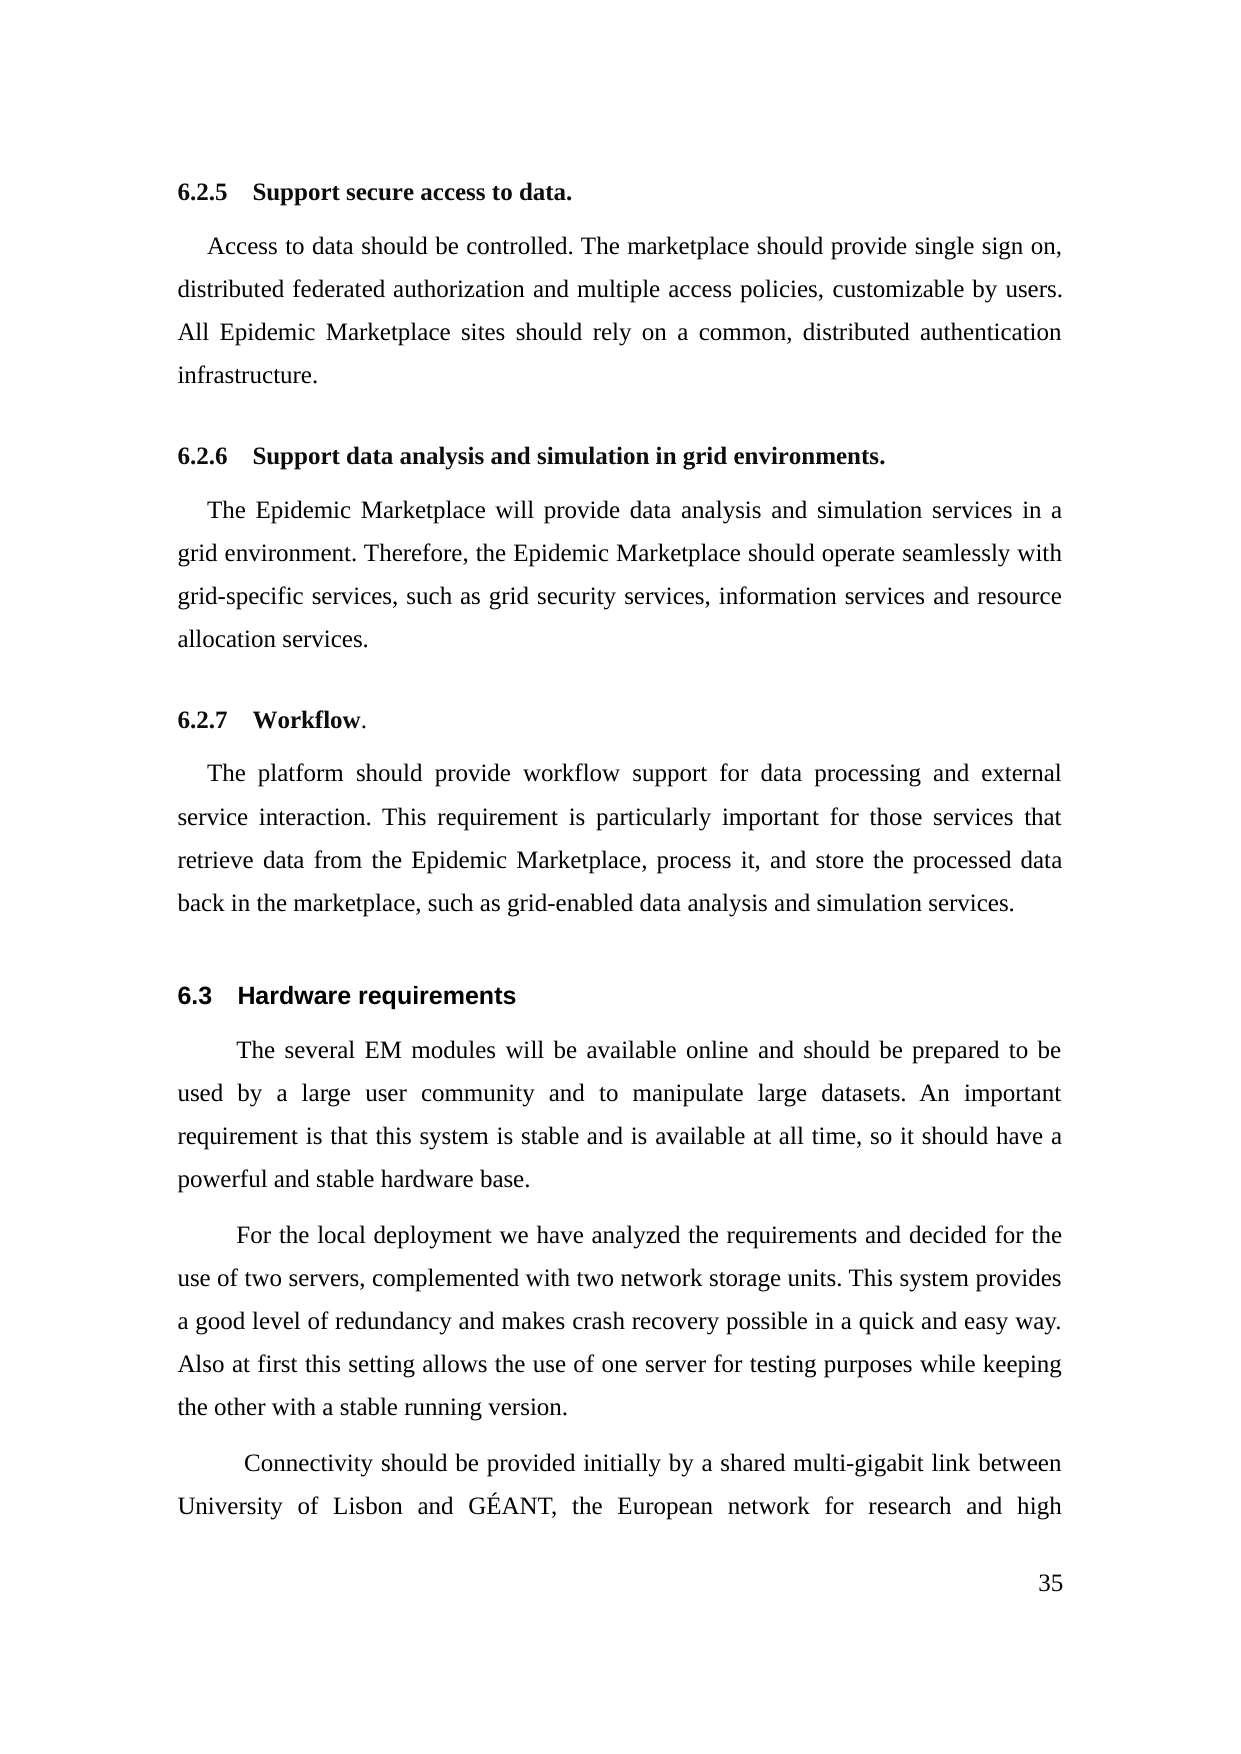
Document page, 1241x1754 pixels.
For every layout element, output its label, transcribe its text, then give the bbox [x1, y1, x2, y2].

text The platform should provide workflow support for data processing and external service interaction. This requirement is particularly important for those services that retrieve data from the Epidemic Marketplace, process it, and store the processed data back in the marketplace, such as grid-enabled data analysis and simulation services. [177, 758, 1063, 917]
text The Epidemic Marketplace will provide data analysis and simulation services in a grid environment. Therefore, the Epidemic Marketplace should operate seamlessly with grid-specific services, such as grid security services, information services and resource allocation services. [177, 495, 1063, 653]
text The several EM modules will be available online and should be prepared to be used by a large user community and to manipulate large datasets. An important requirement is that this system is stable and is available at all time, so it should have a powerful and stable hardware base. [177, 1035, 1063, 1193]
subtitle Support secure access to data. [177, 177, 1063, 206]
text For the local deployment we have analyzed the requirements and decided for the use of two servers, complemented with two network storage units. This system provides a good level of redundancy and makes crash recovery possible in a quick and easy way. Also at first this setting allows the use of one server for testing purposes while keeping the other with a stable running version. [177, 1220, 1063, 1421]
subtitle Workflow. [177, 705, 1063, 733]
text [177, 1448, 1063, 1520]
subtitle Hardware requirements [177, 981, 1063, 1010]
text Access to data should be controlled. The marketplace should provide single sign on, distributed federated authorization and multiple access policies, customizable by users. All Epidemic Marketplace sites should rely on a common, distributed authentication infrastructure. [177, 231, 1063, 389]
subtitle Support data analysis and simulation in grid environments. [177, 441, 1063, 470]
